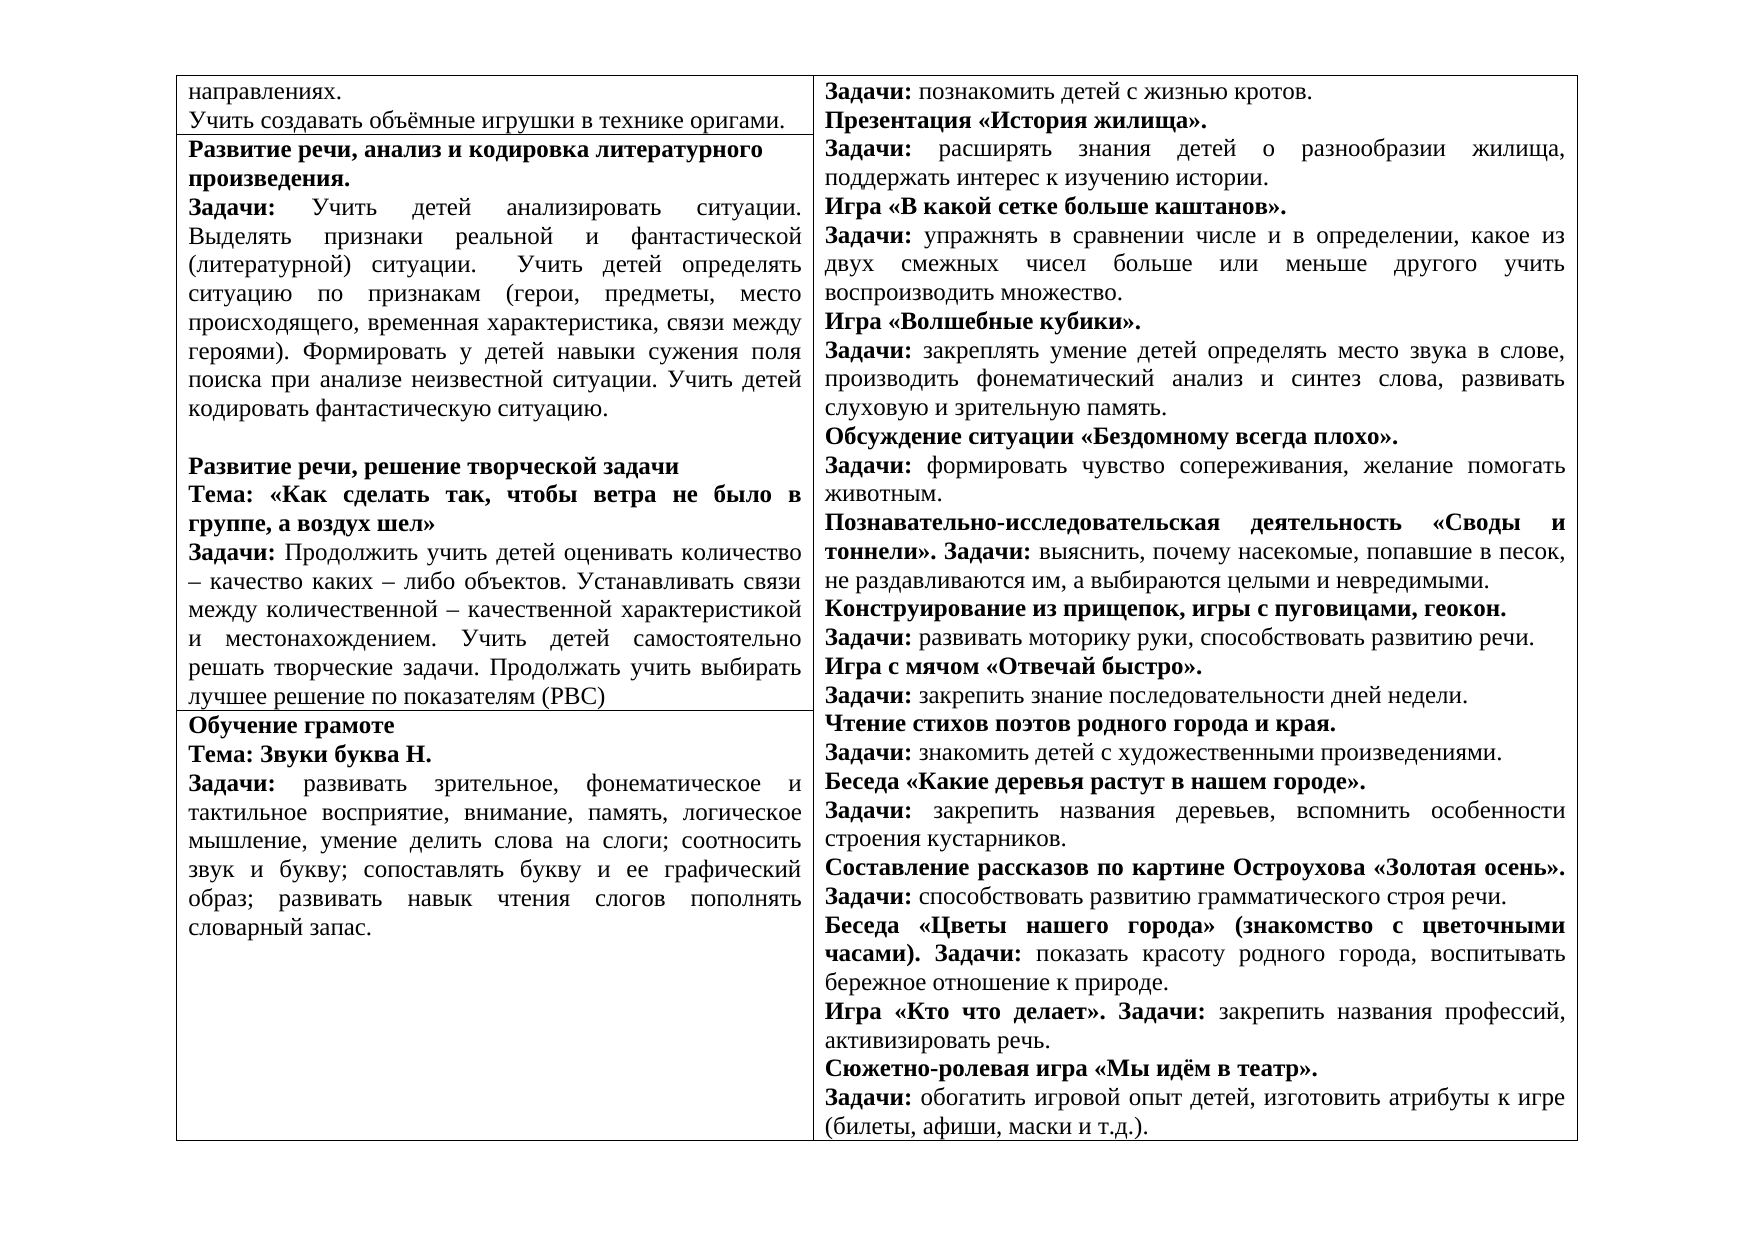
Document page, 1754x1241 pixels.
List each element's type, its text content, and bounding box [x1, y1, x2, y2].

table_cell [177, 76, 813, 133]
table_cell Развитие речи, анализ и кодировка литературного произведения. Задачи: Учить детей анализировать ситуации. Выделять признаки реальной и фантастической (литературной) ситуации. Учить детей определять ситуацию по признакам (герои, предметы, место происходящего, временная характеристика, связи между героями). Формировать у детей навыки сужения поля поиска при анализе неизвестной ситуации. Учить детей кодировать фантастическую ситуацию. Развитие речи, решение творческой задачи Тема: «Как сделать так, чтобы ветра не было в группе, а воздух шел» Задачи: Продолжить учить детей оценивать количество – качество каких – либо объектов. Устанавливать связи между количественной – качественной характеристикой и местонахождением. Учить детей самостоятельно решать творческие задачи. Продолжать учить выбирать лучшее решение по показателям (РВС) [177, 135, 813, 709]
table_cell Обучение грамоте Тема: Звуки буква Н. Задачи: развивать зрительное, фонематическое и тактильное восприятие, внимание, память, логическое мышление, умение делить слова на слоги; соотносить звук и букву; сопоставлять букву и ее графический образ; развивать навык чтения слогов пополнять словарный запас. [177, 711, 813, 1140]
